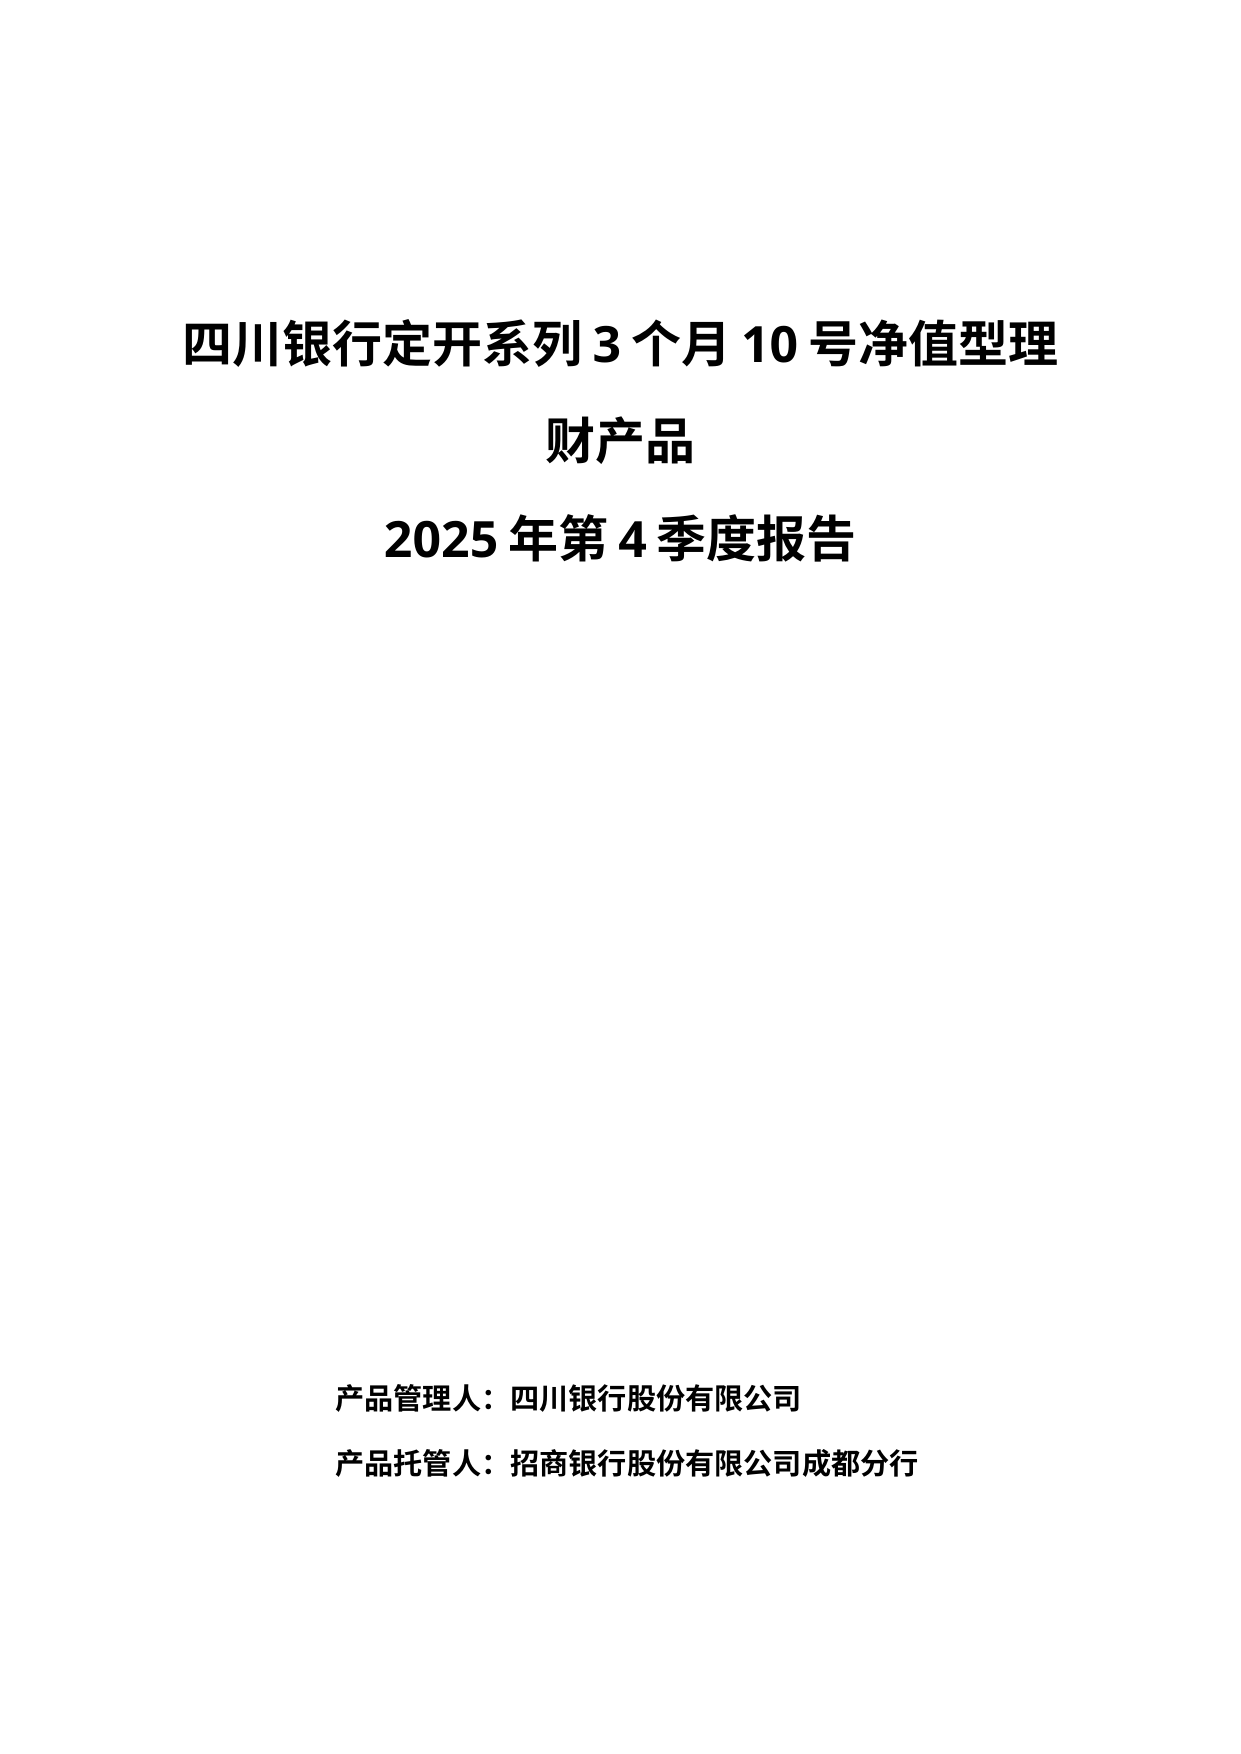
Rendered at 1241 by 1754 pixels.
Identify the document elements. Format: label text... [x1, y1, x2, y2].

text 四川银行定开系列3个月10号净值型理财产品 [159, 292, 1081, 487]
text 产品管理人：四川银行股份有限公司 [159, 1364, 1081, 1429]
text 产品托管人：招商银行股份有限公司成都分行 [159, 1429, 1081, 1494]
text 2025年第4季度报告 [159, 487, 1081, 584]
